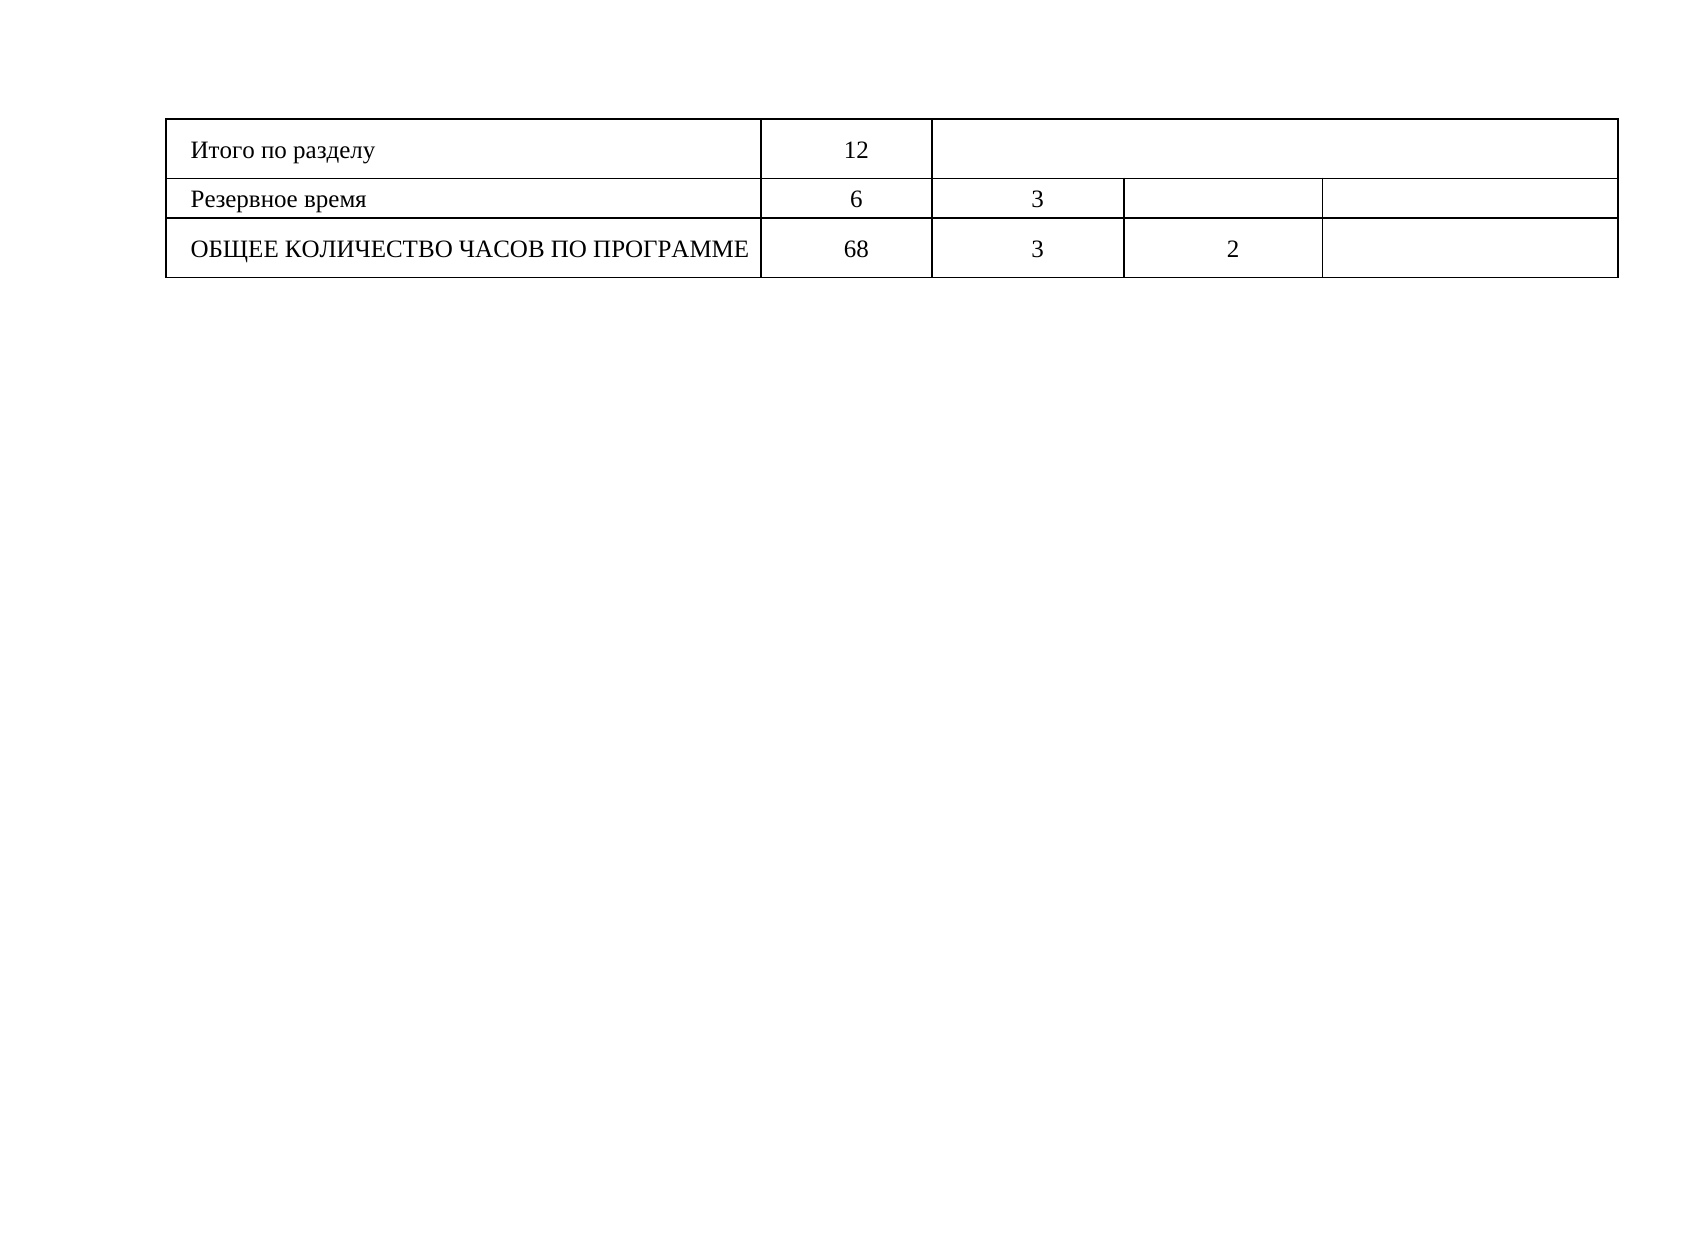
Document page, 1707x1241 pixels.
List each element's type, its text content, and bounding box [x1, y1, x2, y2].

table_cell 2 [1125, 219, 1322, 276]
table_cell 68 [762, 219, 931, 276]
table_cell [1125, 179, 1322, 217]
table_cell [1323, 179, 1617, 217]
table_cell Резервное время [167, 179, 760, 217]
table_cell [933, 120, 1617, 178]
table_cell 12 [762, 120, 931, 178]
table_cell Итого по разделу [167, 120, 760, 178]
table_cell 3 [933, 179, 1123, 217]
table_cell ОБЩЕЕ КОЛИЧЕСТВО ЧАСОВ ПО ПРОГРАММЕ [167, 219, 760, 276]
table_cell [1323, 219, 1617, 276]
table_cell 3 [933, 219, 1123, 276]
table_cell 6 [762, 179, 931, 217]
